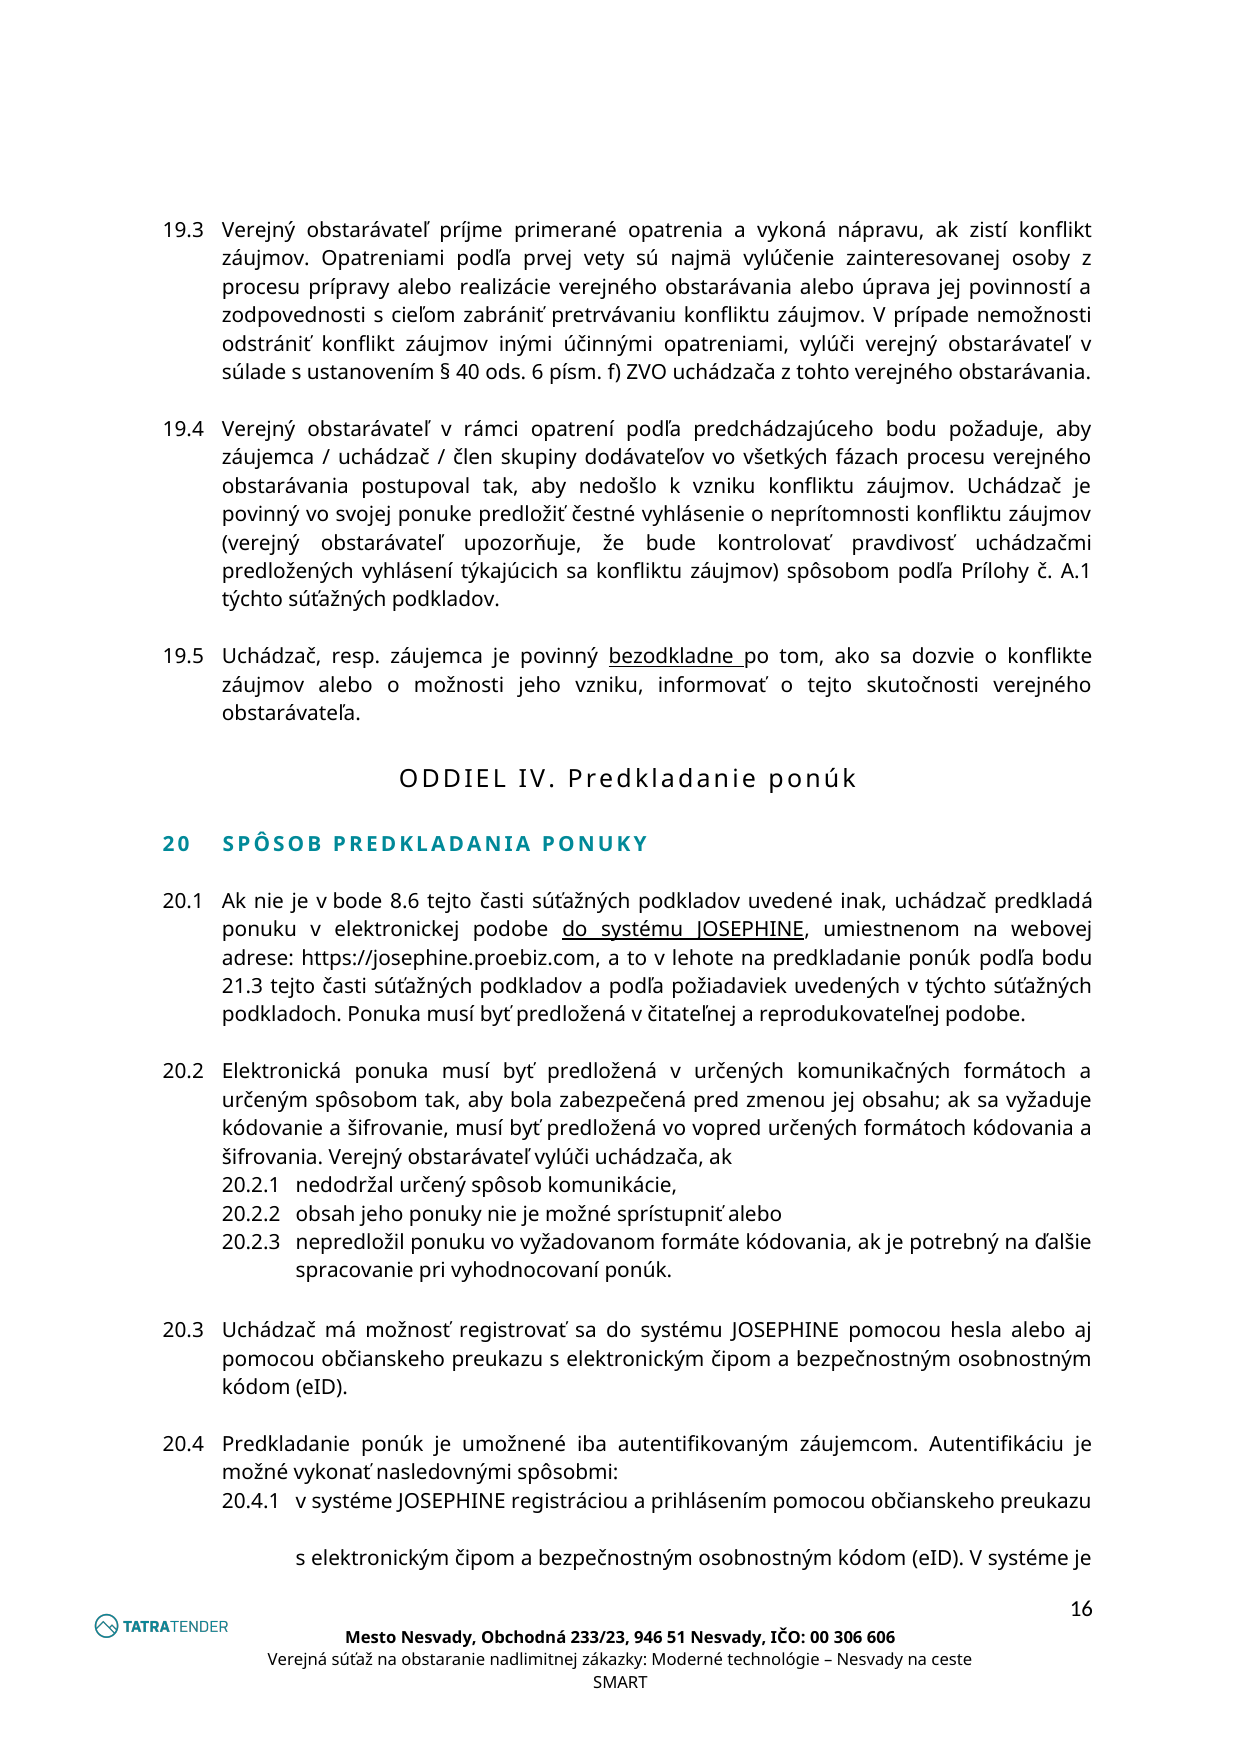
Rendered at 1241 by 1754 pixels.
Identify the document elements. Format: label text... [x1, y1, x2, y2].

subtitle obsah jeho ponuky nie je možné sprístupniť alebo [222, 1199, 1093, 1227]
subtitle Ak nie je v bode 8.6 tejto časti súťažných podkladov uvedené inak, uchádzač predkladá ponuku v elektronickej podobe do systému JOSEPHINE, umiestnenom na webovej adrese: https://josephine.proebiz.com, a to v lehote na predkladanie ponúk podľa bodu 21.3 tejto časti súťažných podkladov a podľa požiadaviek uvedených v týchto súťažných podkladoch. Ponuka musí byť predložená v čitateľnej a reprodukovateľnej podobe. [162, 886, 1093, 1028]
subtitle Verejný obstarávateľ príjme primerané opatrenia a vykoná nápravu, ak zistí konflikt záujmov. Opatreniami podľa prvej vety sú najmä vylúčenie zainteresovanej osoby z procesu prípravy alebo realizácie verejného obstarávania alebo úprava jej povinností a zodpovednosti s cieľom zabrániť pretrvávaniu konfliktu záujmov. V prípade nemožnosti odstrániť konflikt záujmov inými účinnými opatreniami, vylúči verejný obstarávateľ v súlade s ustanovením § 40 ods. 6 písm. f) ZVO uchádzača z tohto verejného obstarávania. [162, 215, 1093, 386]
subtitle nedodržal určený spôsob komunikácie, [222, 1170, 1093, 1199]
subtitle Verejný obstarávateľ v rámci opatrení podľa predchádzajúceho bodu požaduje, aby záujemca / uchádzač / člen skupiny dodávateľov vo všetkých fázach procesu verejného obstarávania postupoval tak, aby nedošlo k vzniku konfliktu záujmov. Uchádzač je povinný vo svojej ponuke predložiť čestné vyhlásenie o neprítomnosti konfliktu záujmov (verejný obstarávateľ upozorňuje, že bude kontrolovať pravdivosť uchádzačmi predložených vyhlásení týkajúcich sa konfliktu záujmov) spôsobom podľa Prílohy č. A.1 týchto súťažných podkladov. [162, 414, 1093, 613]
text ODDIEL IV. Predkladanie ponúk [162, 761, 1093, 795]
subtitle Predkladanie ponúk je umožnené iba autentifikovaným záujemcom. Autentifikáciu je možné vykonať nasledovnými spôsobmi: [162, 1429, 1093, 1486]
text Spôsob predkladania ponuky [162, 829, 1093, 857]
subtitle nepredložil ponuku vo vyžadovanom formáte kódovania, ak je potrebný na ďalšie spracovanie pri vyhodnocovaní ponúk. [222, 1227, 1093, 1284]
subtitle Uchádzač má možnosť registrovať sa do systému JOSEPHINE pomocou hesla alebo aj pomocou občianskeho preukazu s elektronickým čipom a bezpečnostným osobnostným kódom (eID). [162, 1315, 1093, 1401]
subtitle Uchádzač, resp. záujemca je povinný bezodkladne po tom, ako sa dozvie o konflikte záujmov alebo o možnosti jeho vzniku, informovať o tejto skutočnosti verejného obstarávateľa. [162, 641, 1093, 727]
picture [92, 1602, 239, 1647]
subtitle Elektronická ponuka musí byť predložená v určených komunikačných formátoch a určeným spôsobom tak, aby bola zabezpečená pred zmenou jej obsahu; ak sa vyžaduje kódovanie a šifrovanie, musí byť predložená vo vopred určených formátoch kódovania a šifrovania. Verejný obstarávateľ vylúči uchádzača, ak [162, 1056, 1093, 1170]
